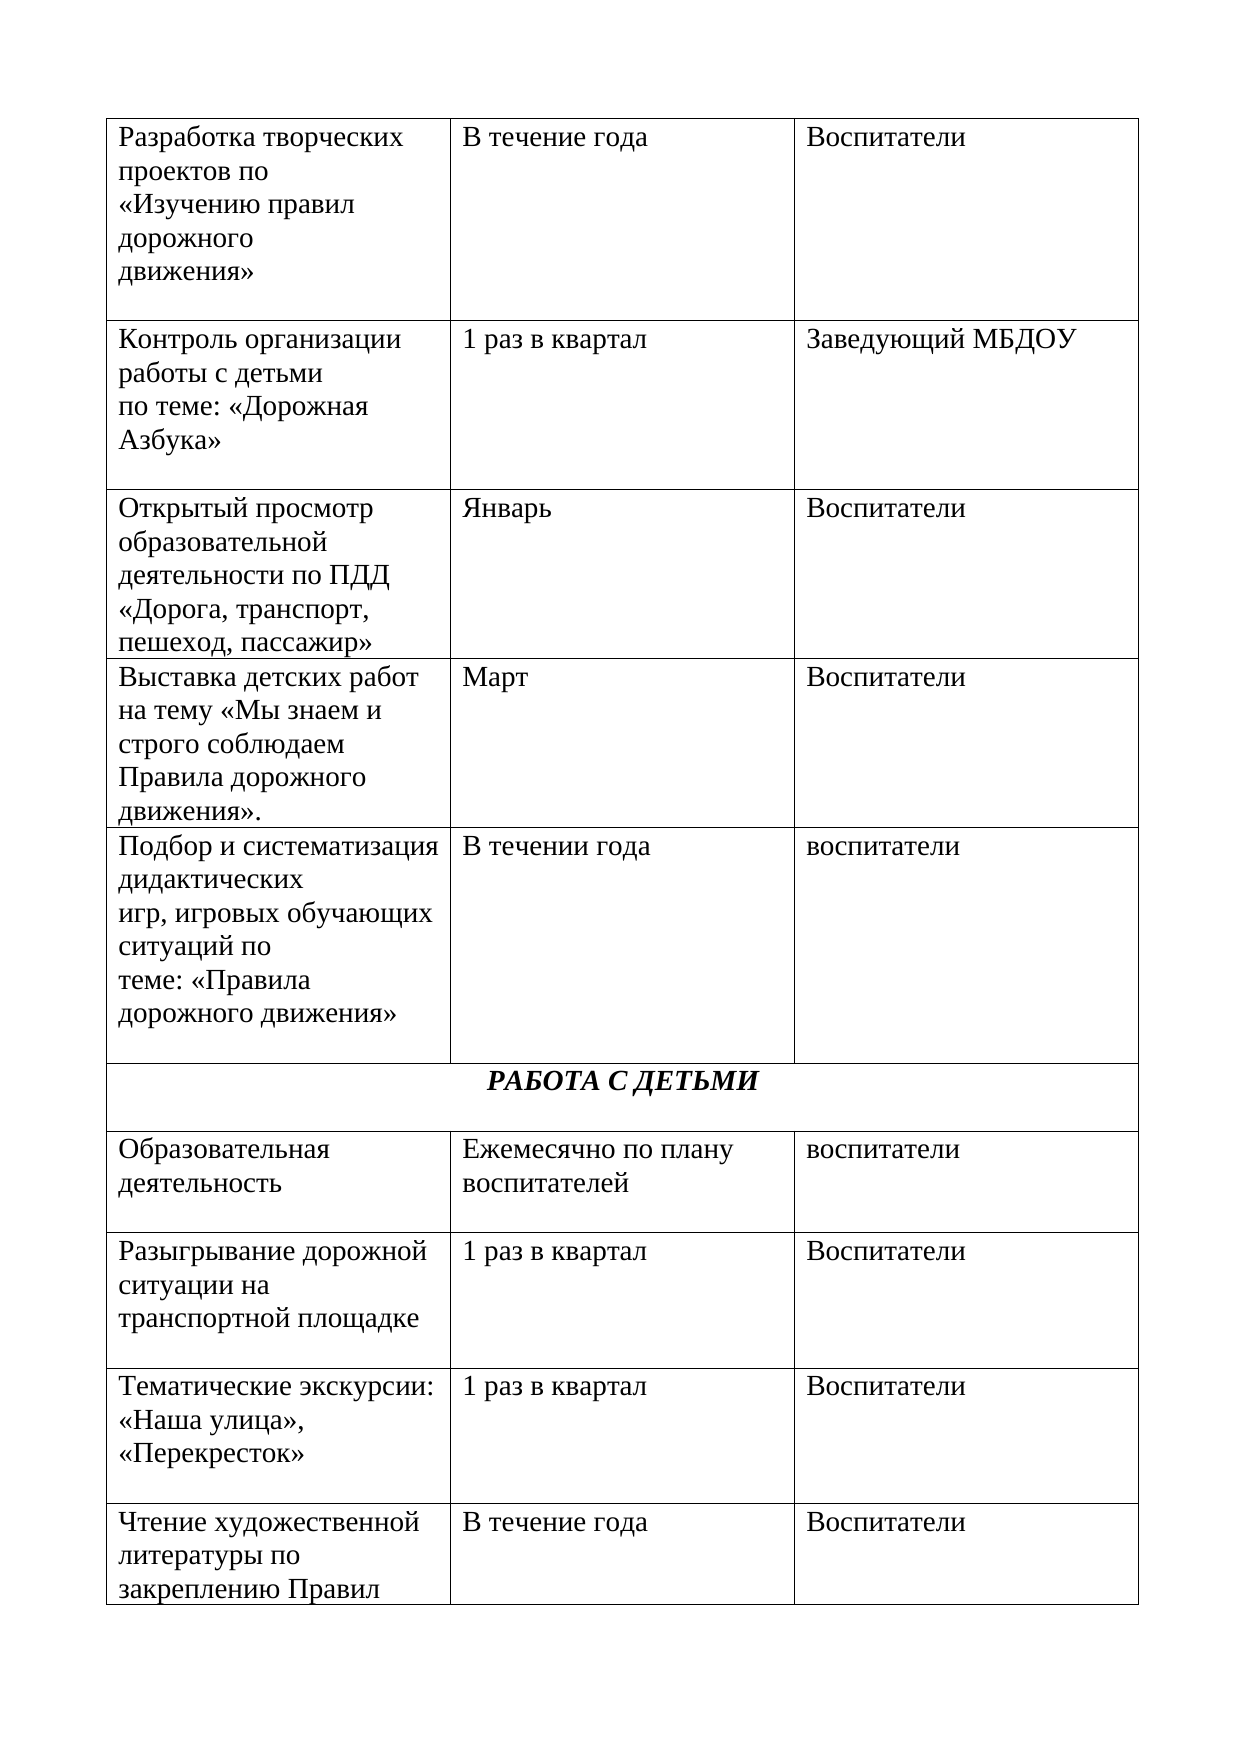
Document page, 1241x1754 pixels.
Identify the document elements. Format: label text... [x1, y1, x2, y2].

table_cell 1 раз в квартал [451, 1233, 794, 1367]
table_cell Воспитатели [795, 1233, 1138, 1367]
table_cell воспитатели [795, 1132, 1138, 1232]
table_cell воспитатели [795, 828, 1138, 1062]
table_cell Воспитатели [795, 1369, 1138, 1503]
table_cell Воспитатели [795, 119, 1138, 320]
table_cell Разыгрывание дорожной ситуации на транспортной площадке [107, 1233, 450, 1367]
table_cell Подбор и систематизация дидактических игр, игровых обучающих ситуаций по теме: «Правила дорожного движения» [107, 828, 450, 1062]
table_cell 1 раз в квартал [451, 1369, 794, 1503]
table_cell Март [451, 659, 794, 827]
table_cell В течение года [451, 119, 794, 320]
table_cell Январь [451, 490, 794, 658]
table_cell Ежемесячно по плану воспитателей [451, 1132, 794, 1232]
table_cell 1 раз в квартал [451, 321, 794, 489]
table_cell Воспитатели [795, 1504, 1138, 1604]
table_cell Контроль организации работы с детьми по теме: «Дорожная Азбука» [107, 321, 450, 489]
table_cell В течении года [451, 828, 794, 1062]
table_cell В течение года [451, 1504, 794, 1604]
table_cell Образовательная деятельность [107, 1132, 450, 1232]
table_cell Открытый просмотр образовательной деятельности по ПДД «Дорога, транспорт, пешеход, пассажир» [107, 490, 450, 658]
table_cell Заведующий МБДОУ [795, 321, 1138, 489]
table_cell Воспитатели [795, 490, 1138, 658]
table_cell РАБОТА С ДЕТЬМИ [107, 1064, 1138, 1131]
table_cell Выставка детских работ на тему «Мы знаем и строго соблюдаем Правила дорожного движения». [107, 659, 450, 827]
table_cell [107, 1504, 450, 1604]
table_cell Разработка творческих проектов по «Изучению правил дорожного движения» [107, 119, 450, 320]
table_cell Тематические экскурсии: «Наша улица», «Перекресток» [107, 1369, 450, 1503]
table_cell Воспитатели [795, 659, 1138, 827]
